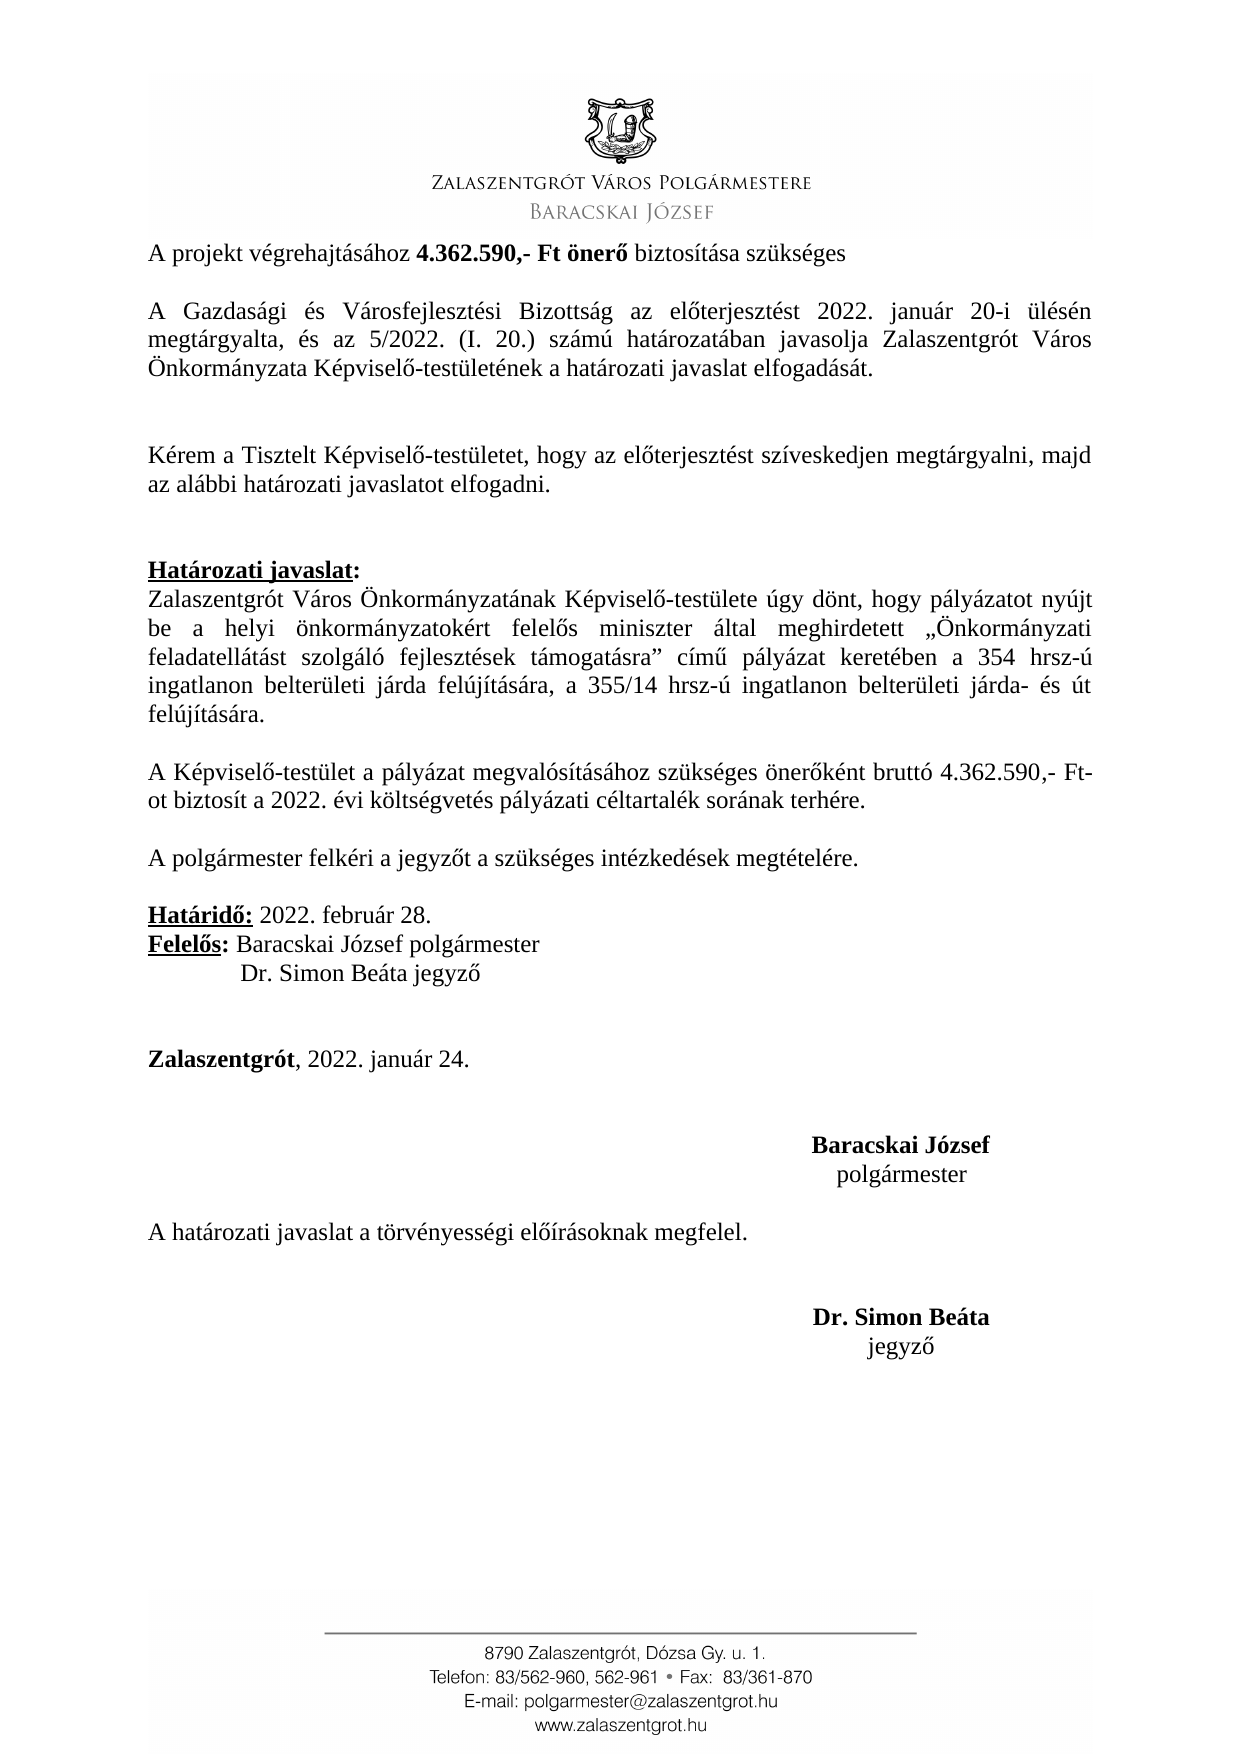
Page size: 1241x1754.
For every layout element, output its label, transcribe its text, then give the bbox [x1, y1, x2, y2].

text Zalaszentgrót Város Önkormányzatának Képviselő-testülete úgy dönt, hogy pályázatot nyújt be a helyi önkormányzatokért felelős miniszter által meghirdetett „Önkormányzati feladatellátást szolgáló fejlesztések támogatásra” című pályázat keretében a 354 hrsz-ú ingatlanon belterületi járda felújítására, a 355/14 hrsz-ú ingatlanon belterületi járda- és út felújítására. [148, 584, 1093, 728]
text A Gazdasági és Városfejlesztési Bizottság az előterjesztést 2022. január 20-i ülésén megtárgyalta, és az 5/2022. (I. 20.) számú határozatában javasolja Zalaszentgrót Város Önkormányzata Képviselő-testületének a határozati javaslat elfogadását. [148, 296, 1093, 382]
text A Képviselő-testület a pályázat megvalósításához szükséges önerőként bruttó 4.362.590,- Ft-ot biztosít a 2022. évi költségvetés pályázati céltartalék sorának terhére. [148, 757, 1093, 814]
picture [147, 1589, 1094, 1754]
picture [147, 73, 1094, 239]
text Dr. Simon Beáta jegyző [148, 958, 1093, 987]
text A határozati javaslat a törvényességi előírásoknak megfelel. [148, 1217, 1093, 1245]
text polgármester [148, 1159, 1093, 1188]
text Dr. Simon Beáta [148, 1302, 1093, 1331]
text A projekt végrehajtásához 4.362.590,- Ft önerő biztosítása szükséges [148, 239, 1093, 267]
text Zalaszentgrót, 2022. január 24. [148, 1044, 1093, 1073]
list Határozati javaslat: [148, 555, 1093, 584]
text Baracskai József [148, 1130, 1093, 1159]
text Felelős: Baracskai József polgármester [148, 929, 1093, 958]
text jegyző [148, 1331, 1093, 1360]
text Kérem a Tisztelt Képviselő-testületet, hogy az előterjesztést szíveskedjen megtárgyalni, majd az alábbi határozati javaslatot elfogadni. [148, 439, 1093, 498]
text A polgármester felkéri a jegyzőt a szükséges intézkedések megtételére. [148, 843, 1093, 872]
text Határidő: 2022. február 28. [148, 900, 1093, 929]
